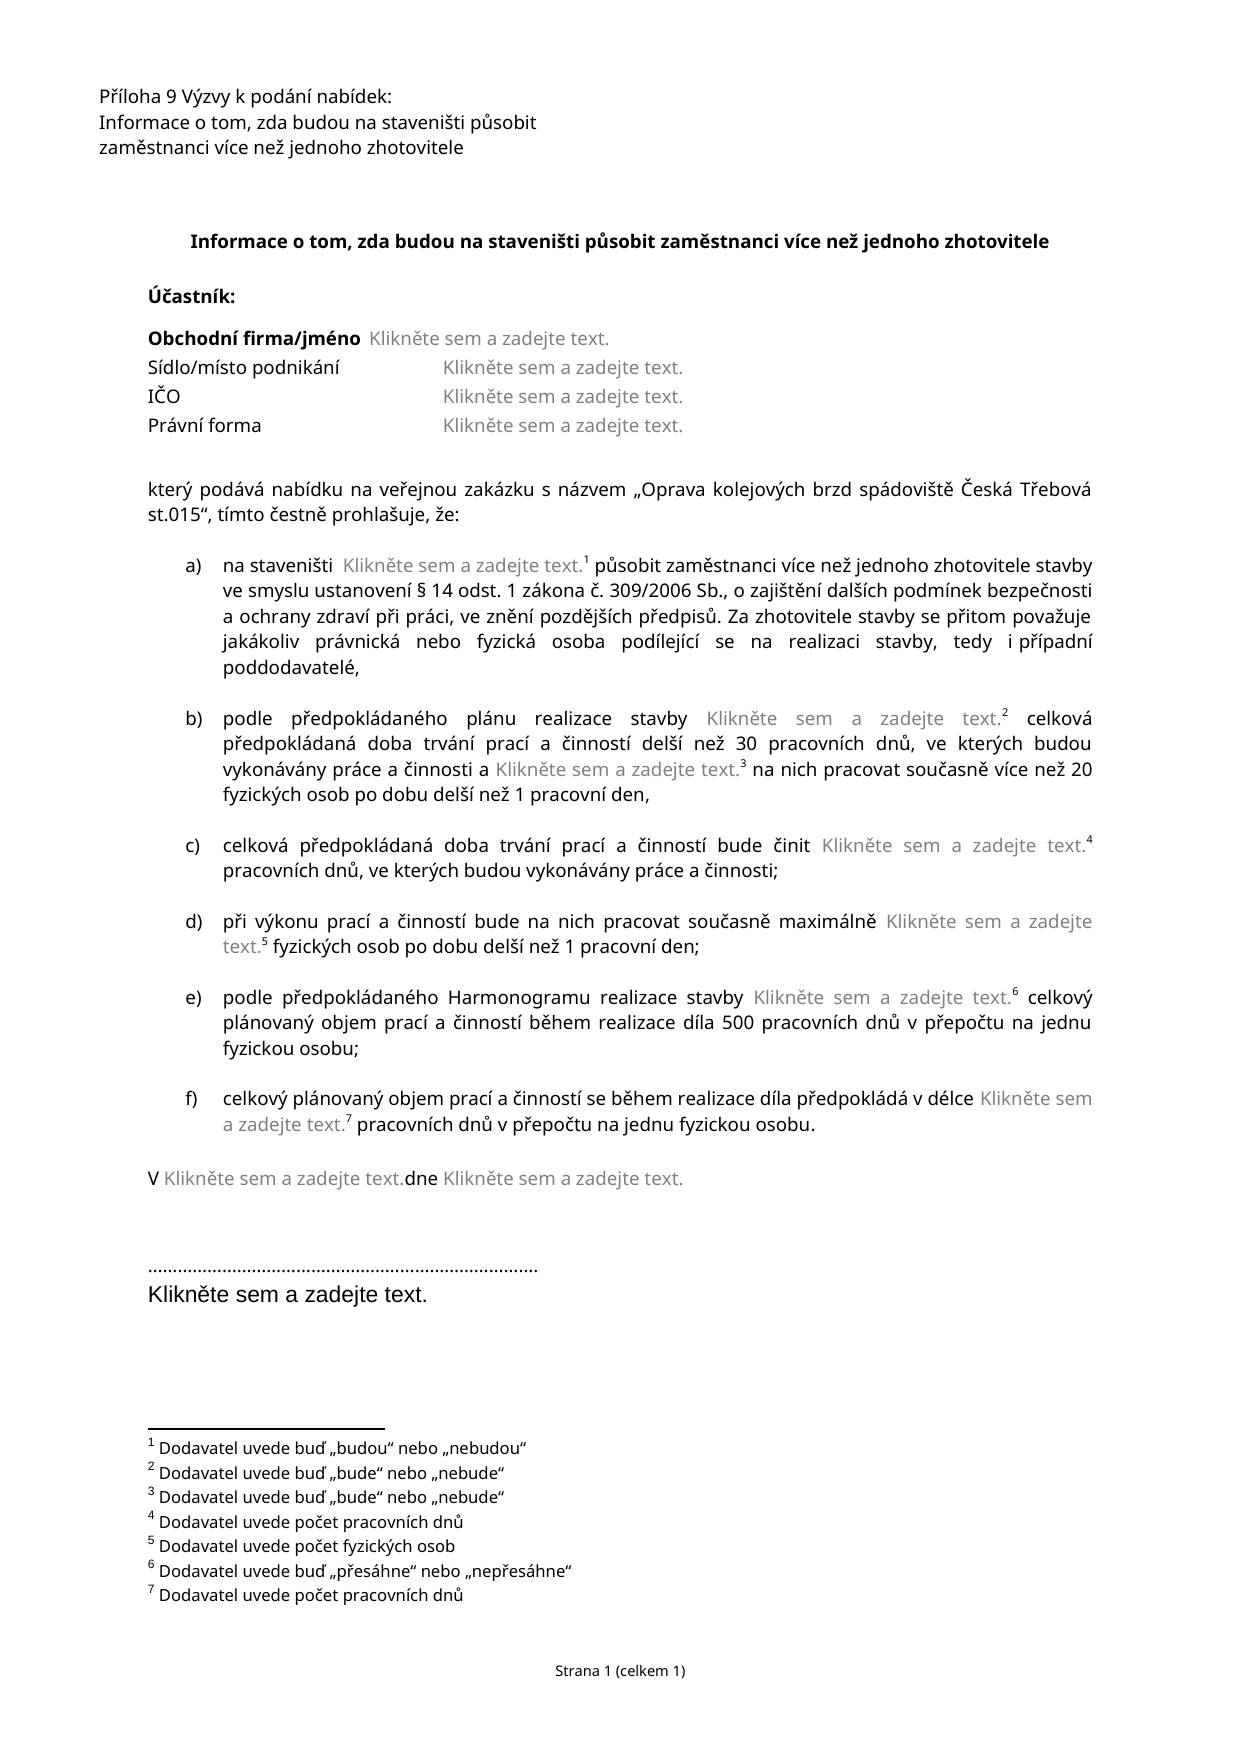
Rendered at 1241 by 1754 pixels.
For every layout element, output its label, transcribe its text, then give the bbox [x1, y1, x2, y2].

text IČO [148, 380, 1093, 409]
text Sídlo/místo podnikání [148, 351, 1093, 380]
list celkový plánovaný objem prací a činností se během realizace díla předpokládá v délce pracovních dnů v přepočtu na jednu fyzickou osobu. [185, 1086, 1093, 1137]
text který podává nabídku na veřejnou zakázku s názvem „Oprava kolejových brzd spádoviště Česká Třebová st.015“, tímto čestně prohlašuje, že: [148, 476, 1093, 527]
list při výkonu prací a činností bude na nich pracovat současně maximálně fyzických osob po dobu delší než 1 pracovní den; [185, 908, 1093, 959]
list celková předpokládaná doba trvání prací a činností bude činit pracovních dnů, ve kterých budou vykonávány práce a činnosti; [185, 832, 1093, 883]
title Informace o tom, zda budou na staveništi působit zaměstnanci více než jednoho zhotovitele [148, 228, 1093, 254]
text Právní forma [148, 409, 1093, 438]
list na staveništi působit zaměstnanci více než jednoho zhotovitele stavby ve smyslu ustanovení § 14 odst. 1 zákona č. 309/2006 Sb., o zajištění dalších podmínek bezpečnosti a ochrany zdraví při práci, ve znění pozdějších předpisů. Za zhotovitele stavby se přitom považuje jakákoliv právnická nebo fyzická osoba podílející se na realizaci stavby, tedy i případní poddodavatelé, [185, 552, 1093, 680]
text Obchodní firma/jméno [148, 322, 1093, 351]
list podle předpokládaného plánu realizace stavby celková předpokládaná doba trvání prací a činností delší než 30 pracovních dnů, ve kterých budou vykonávány práce a činnosti a na nich pracovat současně více než 20 fyzických osob po dobu delší než 1 pracovní den, [185, 705, 1093, 807]
list podle předpokládaného Harmonogramu realizace stavby celkový plánovaný objem prací a činností během realizace díla 500 pracovních dnů v přepočtu na jednu fyzickou osobu; [185, 984, 1093, 1061]
text Účastník: [148, 279, 1093, 310]
text V dne [148, 1162, 1092, 1191]
text ……………………………………………………………………. [148, 1249, 1092, 1278]
